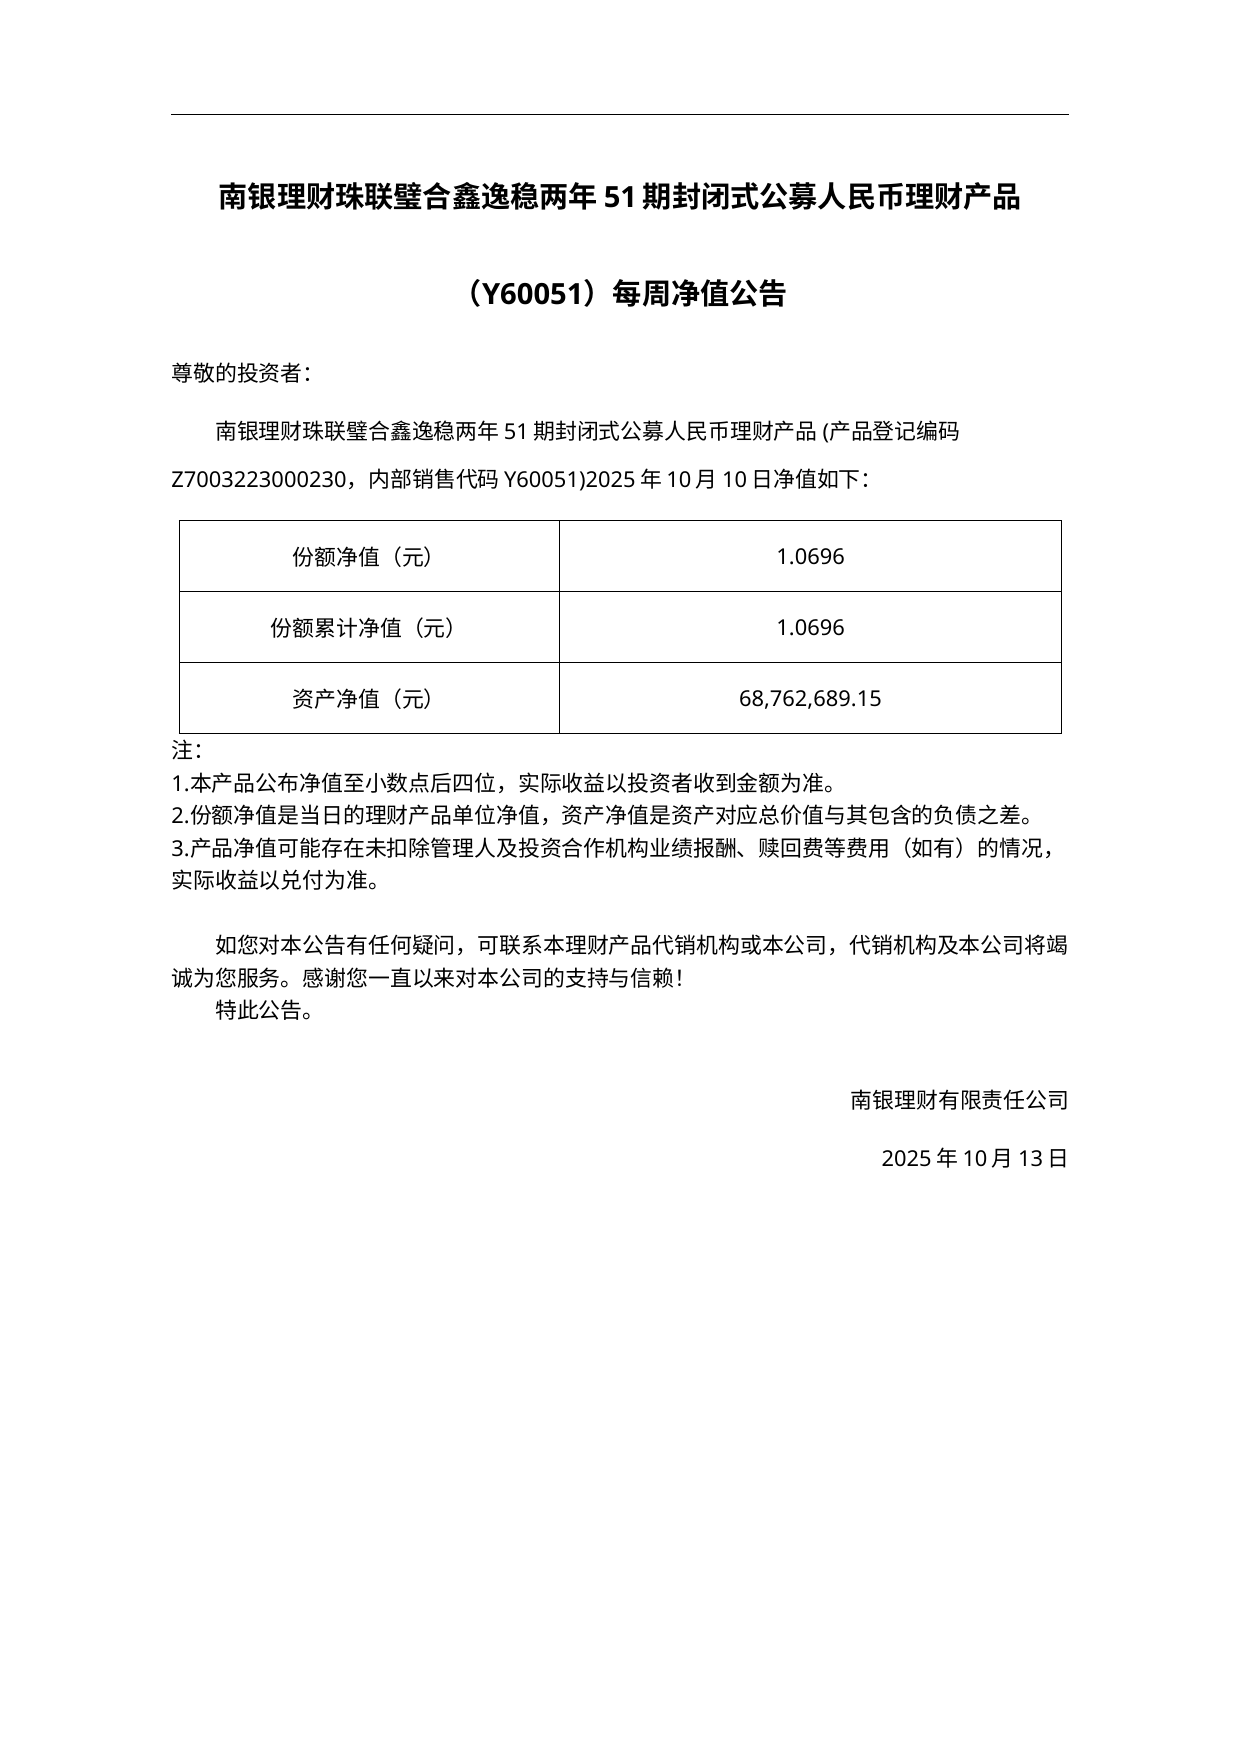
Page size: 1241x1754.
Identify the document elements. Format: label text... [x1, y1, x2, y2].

text 南银理财珠联璧合鑫逸稳两年51期封闭式公募人民币理财产品（Y60051）每周净值公告 [171, 162, 1069, 324]
text 南银理财珠联璧合鑫逸稳两年51期封闭式公募人民币理财产品 (产品登记编码Z7003223000230，内部销售代码Y60051)2025年10月10日净值如下： [171, 413, 1069, 494]
table_cell 1.0696 [560, 592, 1061, 662]
text 注： [171, 733, 1069, 765]
text 尊敬的投资者： [171, 355, 1069, 388]
text 3.产品净值可能存在未扣除管理人及投资合作机构业绩报酬、赎回费等费用（如有）的情况，实际收益以兑付为准。 [171, 830, 1069, 895]
text 南银理财有限责任公司 [171, 1082, 1069, 1115]
table_cell 份额累计净值（元） [180, 592, 559, 662]
text 如您对本公告有任何疑问，可联系本理财产品代销机构或本公司，代销机构及本公司将竭诚为您服务。感谢您一直以来对本公司的支持与信赖！ [171, 928, 1069, 993]
table_cell 资产净值（元） [180, 663, 559, 733]
table_header 份额净值（元） [180, 521, 559, 591]
table_header 1.0696 [560, 521, 1061, 591]
text 1.本产品公布净值至小数点后四位，实际收益以投资者收到金额为准。 [171, 765, 1069, 798]
table_cell 68,762,689.15 [560, 663, 1061, 733]
text 特此公告。 [171, 993, 1069, 1025]
text 2025年10月13日 [171, 1140, 1069, 1173]
text 2.份额净值是当日的理财产品单位净值，资产净值是资产对应总价值与其包含的负债之差。 [171, 798, 1069, 830]
